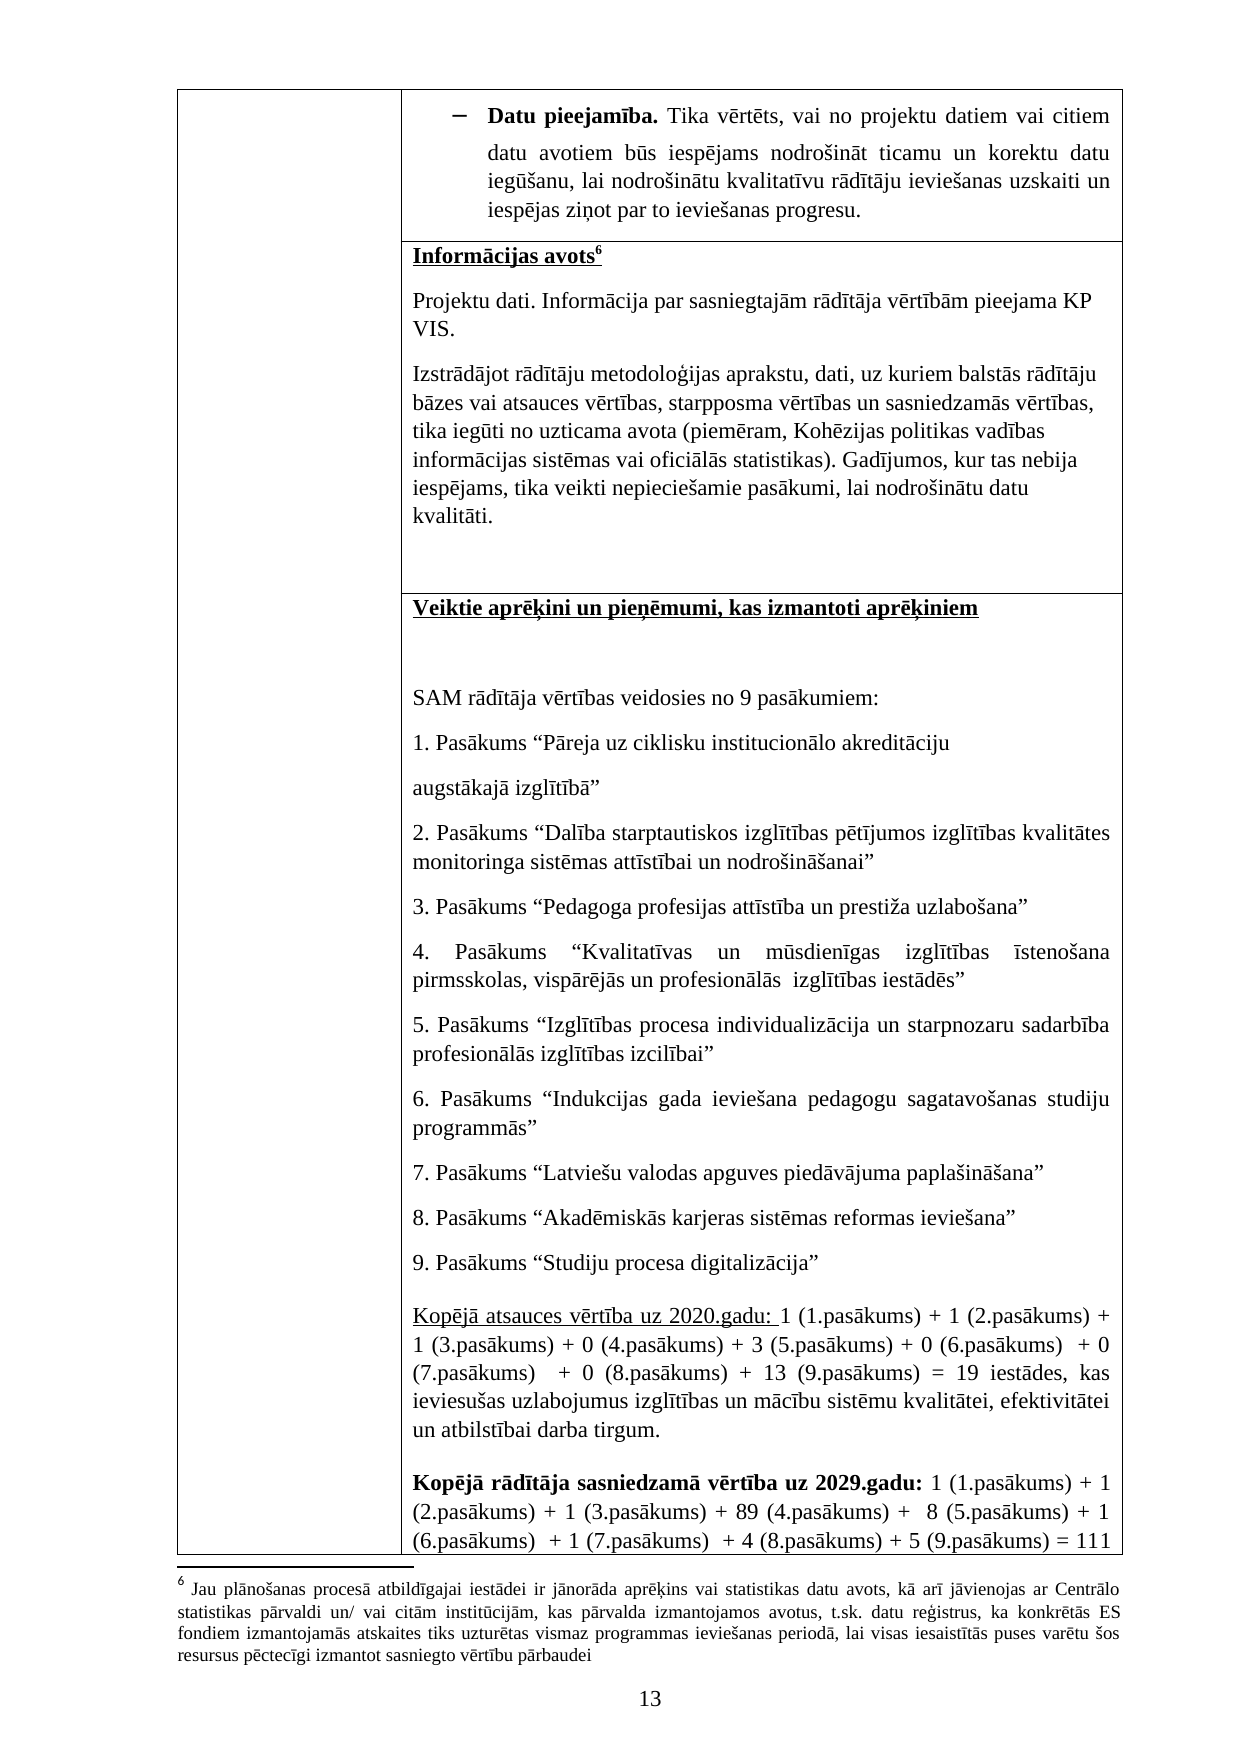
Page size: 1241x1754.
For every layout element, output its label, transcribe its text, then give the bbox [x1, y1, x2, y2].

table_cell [178, 90, 401, 1554]
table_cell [402, 594, 1122, 1554]
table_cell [402, 90, 1122, 241]
table_cell Informācijas avots Projektu dati. Informācija par sasniegtajām rādītāja vērtībām pieejama KP VIS. Izstrādājot rādītāju metodoloģijas aprakstu, dati, uz kuriem balstās rādītāju bāzes vai atsauces vērtības, starpposma vērtības un sasniedzamās vērtības, tika iegūti no uzticama avota (piemēram, Kohēzijas politikas vadības informācijas sistēmas vai oficiālās statistikas). Gadījumos, kur tas nebija iespējams, tika veikti nepieciešamie pasākumi, lai nodrošinātu datu kvalitāti. [402, 242, 1122, 593]
